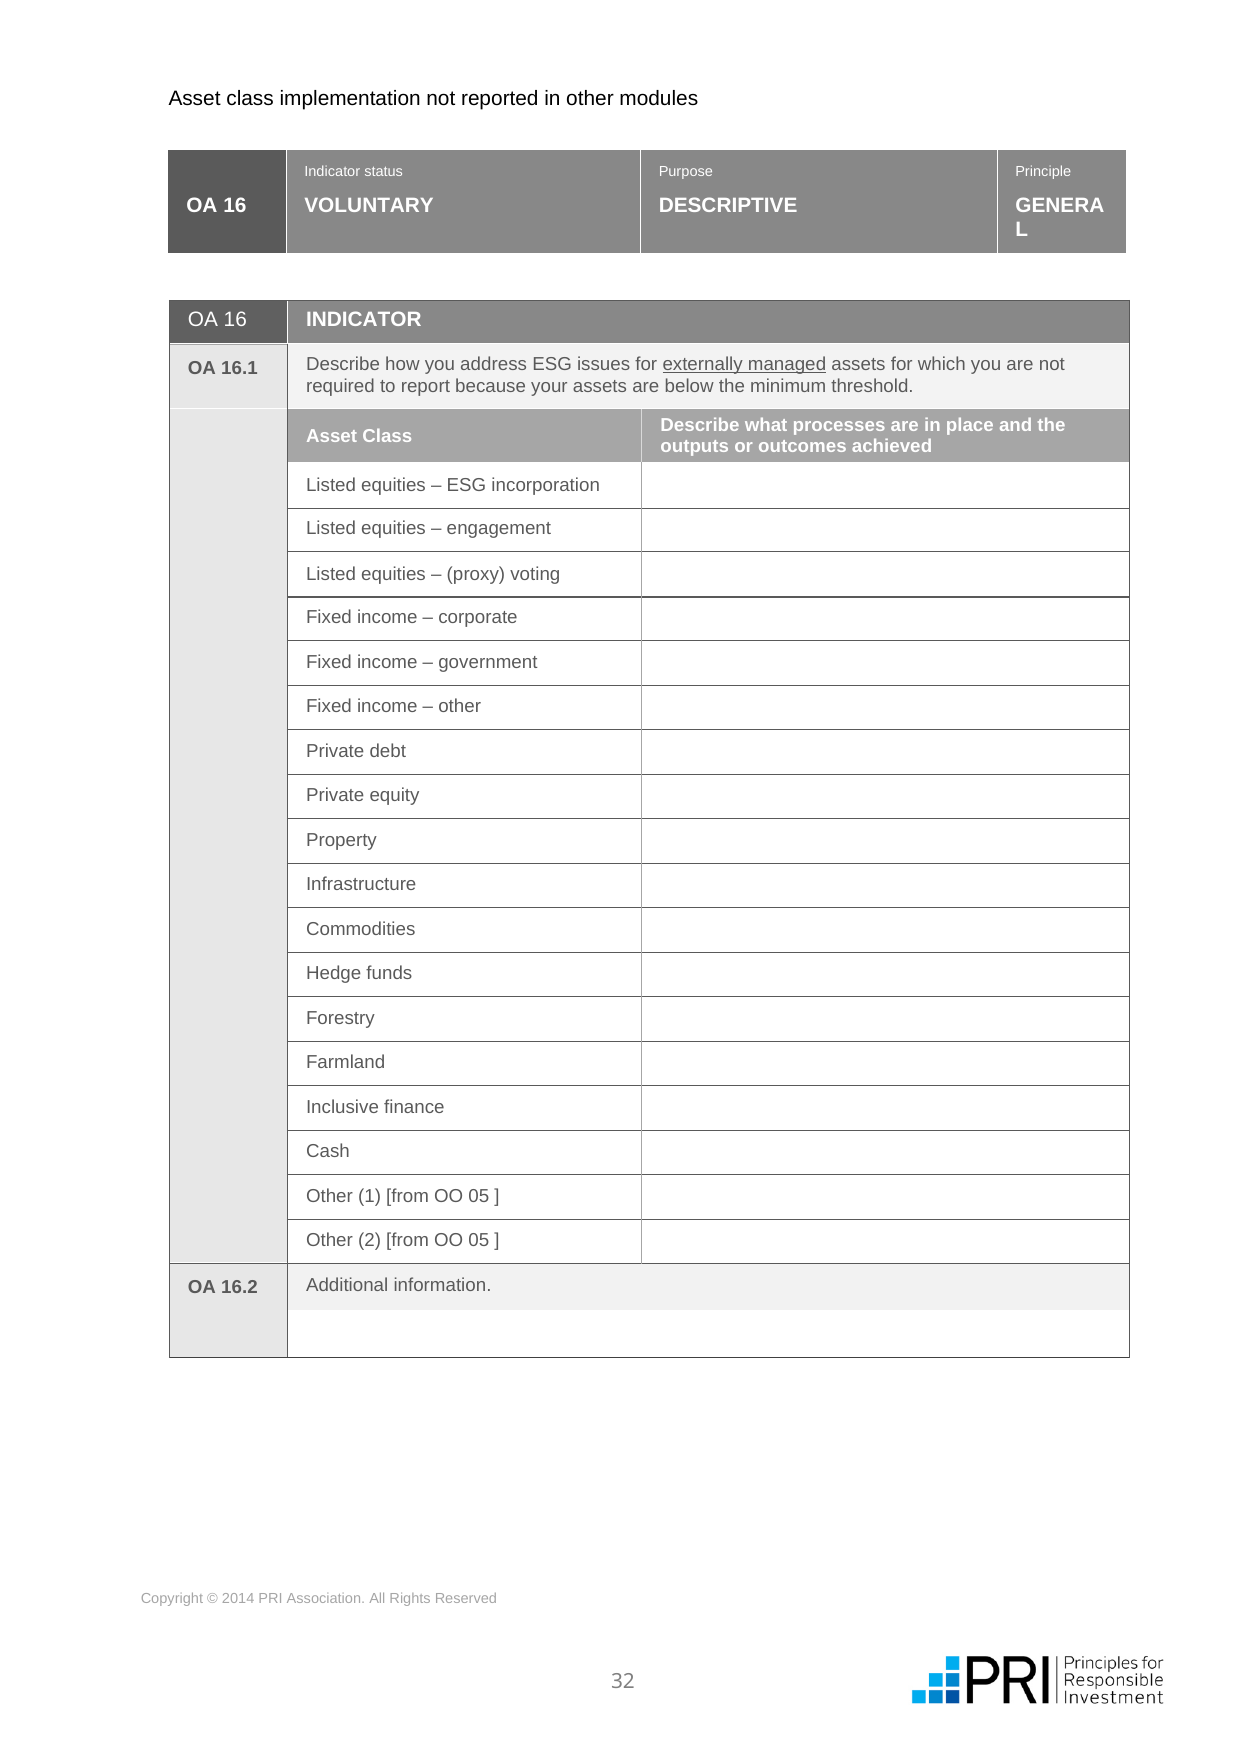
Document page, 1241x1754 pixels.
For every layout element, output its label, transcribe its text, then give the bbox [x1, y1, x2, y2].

table_cell Commodities [288, 908, 641, 952]
table_cell Other (2) [from OO 05 ] [288, 1220, 641, 1262]
table_cell Additional information. [288, 1264, 1129, 1310]
table_cell [642, 775, 1129, 818]
table_cell Forestry [288, 997, 641, 1041]
table_cell [642, 908, 1129, 952]
table_cell Property [288, 819, 641, 863]
table_cell [642, 1175, 1129, 1219]
table_cell [642, 953, 1129, 996]
table_cell VOLUNTARY [287, 186, 640, 253]
table_cell OA 16.2 [170, 1264, 287, 1310]
table_cell [642, 686, 1129, 729]
table_cell [642, 1086, 1129, 1130]
table_cell Describe how you address ESG issues for externally managed assets for which you are not required to report because your assets are below the minimum threshold. [288, 344, 1129, 408]
table_cell [642, 641, 1129, 685]
table_cell [642, 1131, 1129, 1173]
table_cell Fixed income – corporate [288, 598, 641, 640]
table_cell [642, 1220, 1129, 1262]
table_cell Describe what processes are in place and the outputs or outcomes achieved [642, 409, 1129, 462]
table_header [168, 150, 286, 186]
table_cell Private equity [288, 775, 641, 818]
table_header Principle [998, 150, 1126, 186]
table_cell [642, 997, 1129, 1041]
table_cell Asset Class [288, 409, 641, 462]
table_cell Infrastructure [288, 864, 641, 907]
table_cell OA 16 [168, 186, 286, 253]
table_header OA 16 [170, 301, 287, 343]
table_cell [642, 509, 1129, 551]
table_cell [642, 864, 1129, 907]
table_cell Farmland [288, 1042, 641, 1084]
table_cell [288, 1310, 1129, 1357]
table_cell OA 16.1 [170, 345, 287, 408]
table_cell [170, 1310, 287, 1357]
table_cell Inclusive finance [288, 1086, 641, 1130]
table_cell Cash [288, 1131, 641, 1173]
table_cell Hedge funds [288, 953, 641, 996]
table_cell [642, 819, 1129, 863]
table_cell Listed equities – ESG incorporation [288, 462, 641, 507]
picture [616, 1581, 1241, 1754]
table_cell Fixed income – other [288, 686, 641, 729]
table_cell Listed equities – engagement [288, 509, 641, 551]
table_cell [642, 730, 1129, 774]
table_cell Private debt [288, 730, 641, 774]
table_cell Listed equities – (proxy) voting [288, 552, 641, 596]
table_header INDICATOR [288, 301, 1129, 343]
table_cell DESCRIPTIVE [641, 186, 997, 253]
table_cell GENERAL [998, 186, 1126, 253]
table_cell [642, 1042, 1129, 1084]
table_header Indicator status [287, 150, 640, 186]
table_cell Other (1) [from OO 05 ] [288, 1175, 641, 1219]
table_cell [642, 552, 1129, 596]
table_cell [642, 598, 1129, 640]
table_cell Fixed income – government [288, 641, 641, 685]
table_cell [642, 462, 1129, 507]
table_cell [170, 409, 287, 1262]
table_header Purpose [641, 150, 997, 186]
